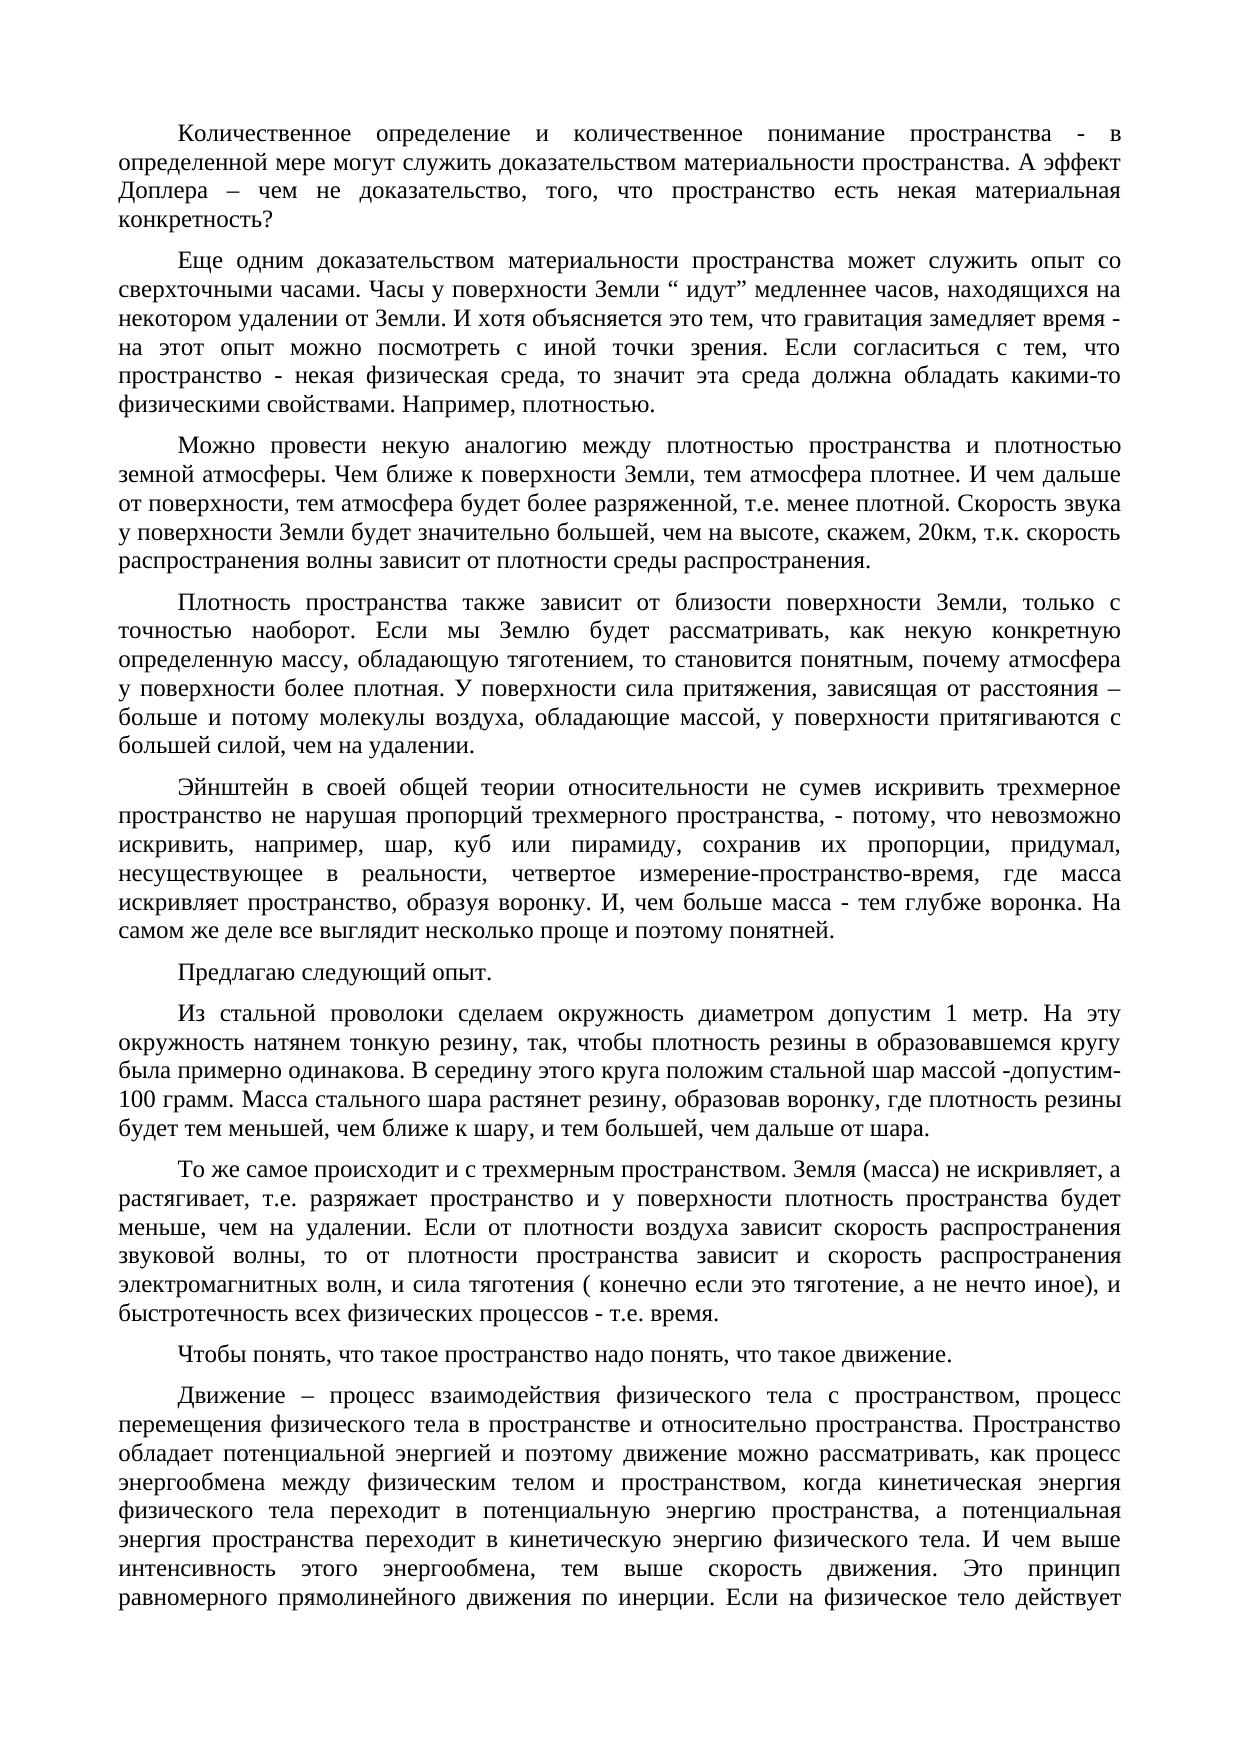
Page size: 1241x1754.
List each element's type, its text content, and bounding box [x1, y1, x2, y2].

text Предлагаю следующий опыт. [118, 957, 1122, 986]
text Количественное определение и количественное понимание пространства - в определенной мере могут служить доказательством материальности пространства. А эффект Доплера – чем не доказательство, того, что пространство есть некая материальная конкретность? [118, 118, 1122, 233]
text Еще одним доказательством материальности пространства может служить опыт со сверхточными часами. Часы у поверхности Земли “ идут” медленнее часов, находящихся на некотором удалении от Земли. И хотя объясняется это тем, что гравитация замедляет время - на этот опыт можно посмотреть с иной точки зрения. Если согласиться с тем, что пространство - некая физическая среда, то значит эта среда должна обладать какими-то физическими свойствами. Например, плотностью. [118, 246, 1122, 418]
text Плотность пространства также зависит от близости поверхности Земли, только с точностью наоборот. Если мы Землю будет рассматривать, как некую конкретную определенную массу, обладающую тяготением, то становится понятным, почему атмосфера у поверхности более плотная. У поверхности сила притяжения, зависящая от расстояния – больше и потому молекулы воздуха, обладающие массой, у поверхности притягиваются с большей силой, чем на удалении. [118, 587, 1122, 759]
text Из стальной проволоки сделаем окружность диаметром допустим 1 метр. На эту окружность натянем тонкую резину, так, чтобы плотность резины в образовавшемся кругу была примерно одинакова. В середину этого круга положим стальной шар массой -допустим- 100 грамм. Масса стального шара растянет резину, образовав воронку, где плотность резины будет тем меньшей, чем ближе к шару, и тем большей, чем дальше от шара. [118, 998, 1122, 1142]
text Можно провести некую аналогию между плотностью пространства и плотностью земной атмосферы. Чем ближе к поверхности Земли, тем атмосфера плотнее. И чем дальше от поверхности, тем атмосфера будет более разряженной, т.е. менее плотной. Скорость звука у поверхности Земли будет значительно большей, чем на высоте, скажем, 20км, т.к. скорость распространения волны зависит от плотности среды распространения. [118, 431, 1122, 574]
text Эйнштейн в своей общей теории относительности не сумев искривить трехмерное пространство не нарушая пропорций трехмерного пространства, - потому, что невозможно искривить, например, шар, куб или пирамиду, сохранив их пропорции, придумал, несуществующее в реальности, четвертое измерение-пространство-время, где масса искривляет пространство, образуя воронку. И, чем больше масса - тем глубже воронка. На самом же деле все выглядит несколько проще и поэтому понятней. [118, 772, 1122, 944]
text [118, 1381, 1122, 1611]
text Чтобы понять, что такое пространство надо понять, что такое движение. [118, 1339, 1122, 1368]
text То же самое происходит и с трехмерным пространством. Земля (масса) не искривляет, а растягивает, т.е. разряжает пространство и у поверхности плотность пространства будет меньше, чем на удалении. Если от плотности воздуха зависит скорость распространения звуковой волны, то от плотности пространства зависит и скорость распространения электромагнитных волн, и сила тяготения ( конечно если это тяготение, а не нечто иное), и быстротечность всех физических процессов - т.е. время. [118, 1154, 1122, 1327]
